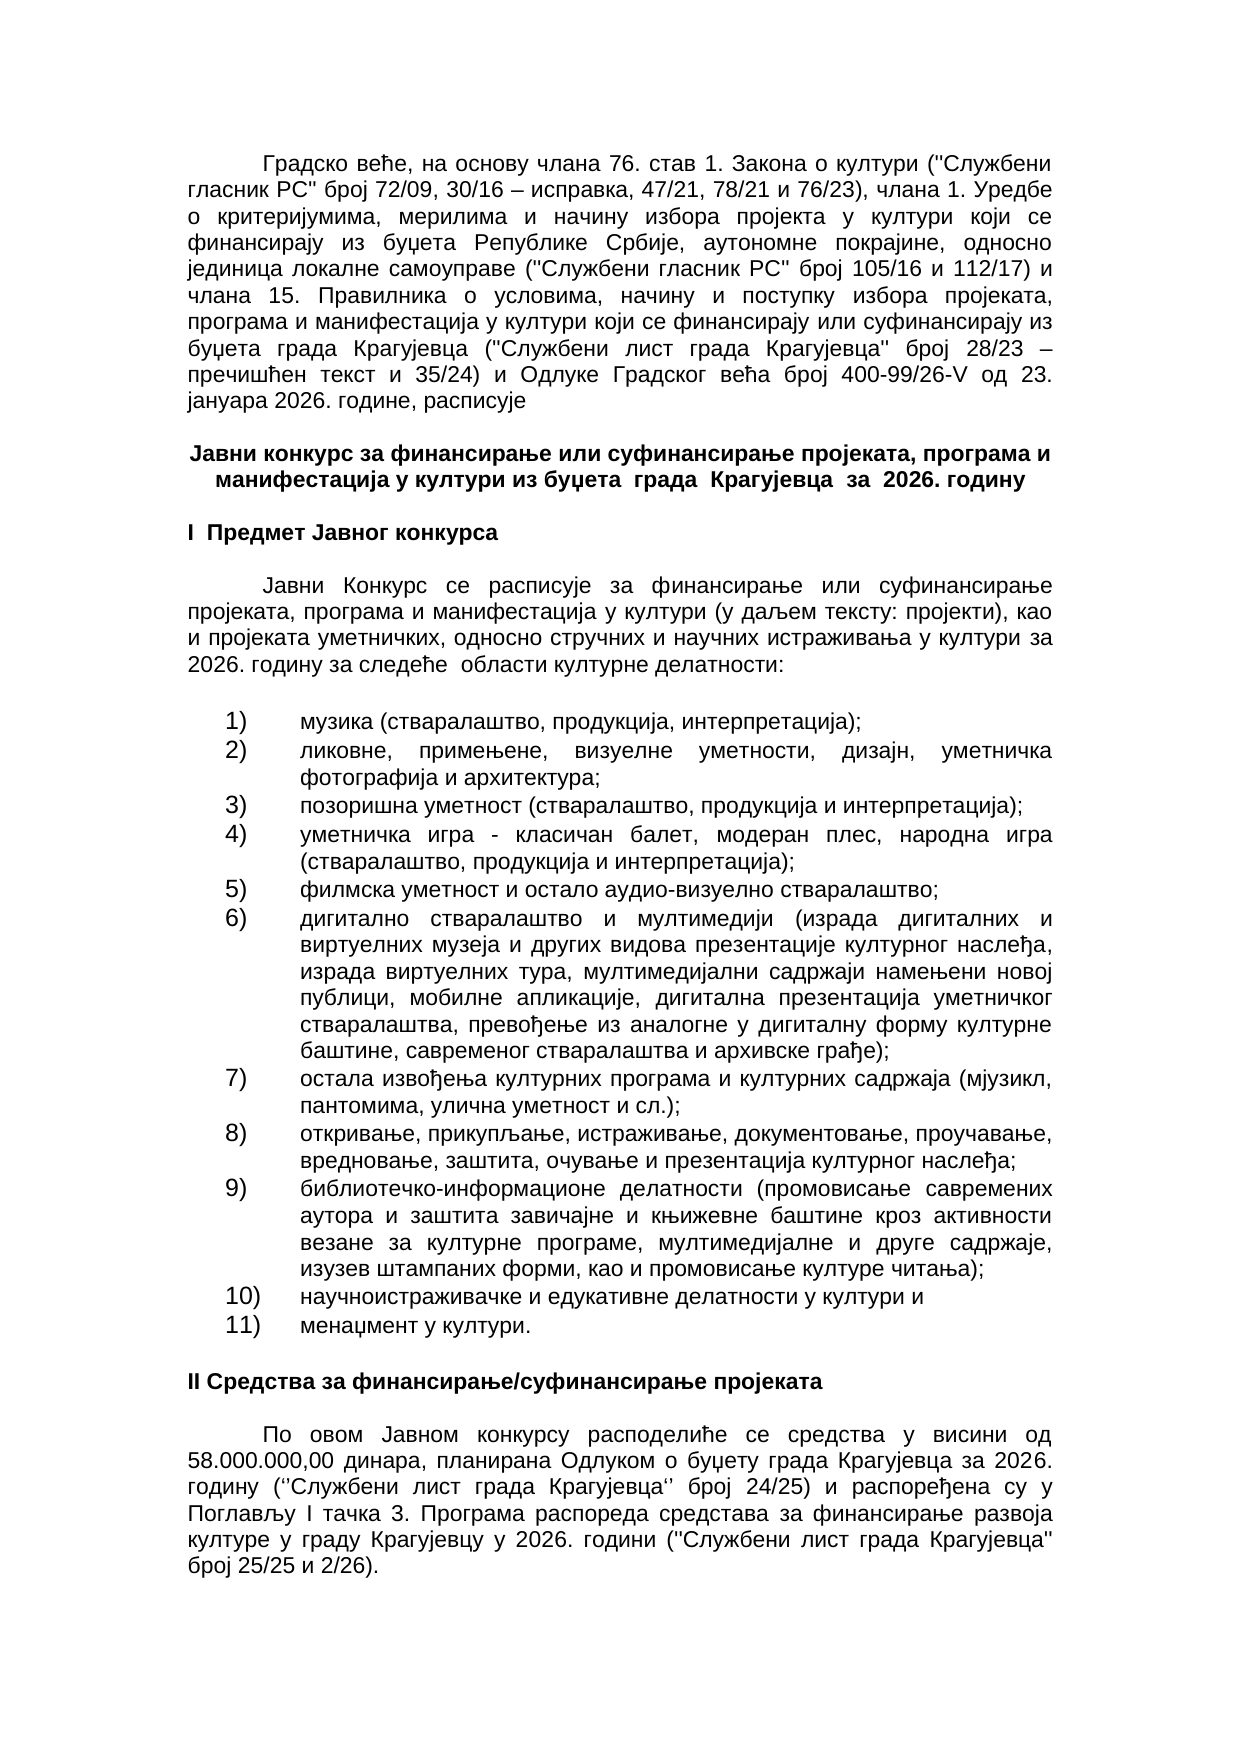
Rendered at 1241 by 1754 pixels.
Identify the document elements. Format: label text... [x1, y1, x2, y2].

list уметничка игра - класичан балет, модеран плес, народна игра (стваралаштво, продукција и интерпретација); [225, 906, 1053, 961]
list остала извођења културних програма и културних садржаја (мјузикл, пантомима, улична уметност и сл.); [225, 1238, 1053, 1293]
list библиотечко-информационе делатности (промовисање савремених аутора и заштита завичајне и књижевне баштине кроз активности везане за културне програме, мултимедијалне и друге садржаје, изузев штампаних форми, као и промовисање културе читања); [225, 1407, 1053, 1514]
list музика (стваралаштво, продукција, интерпретација); [225, 706, 1053, 735]
list филмска уметност и остало аудио-визуелно стваралаштво; [225, 991, 1053, 1019]
text Јавни конкурс за финансирање или суфинансирање пројеката, програма и манифестација у култури из буџета града Крагујевца за 2026. годину [187, 440, 1053, 493]
list научноистраживачке и едукативне делатности у култури и [225, 1544, 1053, 1572]
list откривање, прикупљање, истраживање, документовање, проучавање, вредновање, заштита, очување и презентација културног наслеђа; [225, 1322, 1053, 1378]
list дигитално стваралаштво и мултимедији (израда дигиталних и виртуелних музеја и других видова презентације културног наслеђа, израда виртуелних тура, мултимедијални садржаји намењени новој публици, мобилне апликације, дигитална презентација уметничког стваралаштва, превођење из аналогне у дигиталну форму културне баштине, савременог стваралаштва и архивске грађе); [225, 1048, 1053, 1209]
text I Предмет Јавног конкурса [187, 519, 1053, 545]
text Јавни Конкурс се расписује за финансирање или суфинансирање пројеката, програма и манифестација у култури (у даљем тексту: пројекти), као и пројеката уметничких, односно стручних и научних истраживања у култури за 2026. годину за следеће области културне делатности: [187, 572, 1053, 677]
list ликовне, примењене, визуелне уметности, дизајн, уметничка фотографија и архитектура; [225, 764, 1053, 819]
list позоришна уметност (стваралаштво, продукција и интерпретација); [225, 848, 1053, 877]
text Градско веће, на основу члана 76. став 1. Закона о култури (''Службени гласник РС'' број 72/09, 30/16 – исправка, 47/21, 78/21 и 76/23), члана 1. Уредбе о критеријумима, мерилима и начину избора пројекта у култури који се финансирају из буџета Републике Србије, аутономне покрајине, односно јединица локалне самоуправе (''Службени гласник РС'' број 105/16 и 112/17) и члана 15. Правилника о условима, начину и поступку избора пројеката, програма и манифестација у култури који се финансирају или суфинансирају из буџета града Крагујевца (''Службени лист града Крагујевца'' број 28/23 – пречишћен текст и 35/24) и Одлуке Градског већа број 400-99/26-V од 23. јануара 2026. године, расписује [187, 150, 1053, 413]
